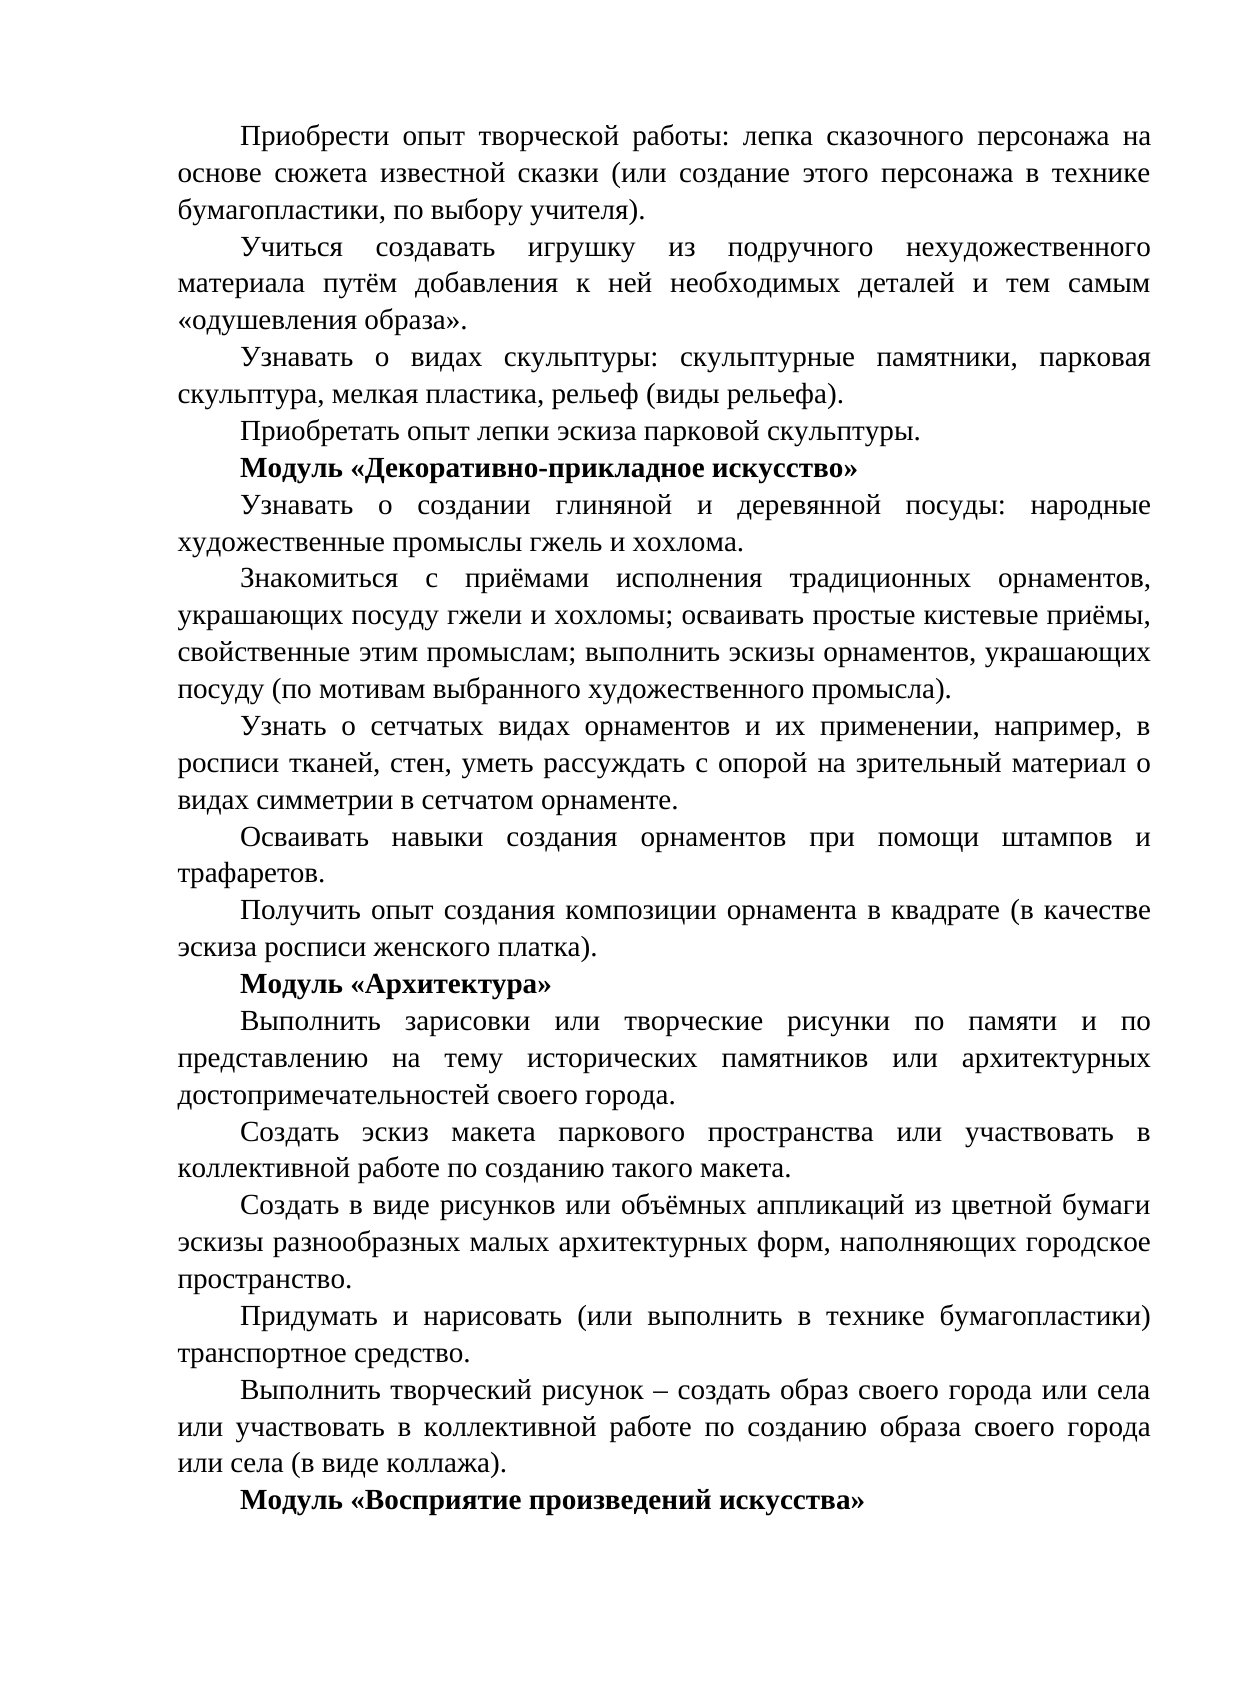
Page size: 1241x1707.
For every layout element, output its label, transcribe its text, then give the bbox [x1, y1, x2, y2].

text Создать в виде рисунков или объёмных аппликаций из цветной бумаги эскизы разнообразных малых архитектурных форм, наполняющих городское пространство. [177, 1187, 1152, 1295]
text Модуль «Декоративно-прикладное искусство» [177, 450, 1152, 483]
text Выполнить творческий рисунок – создать образ своего города или села или участвовать в коллективной работе по созданию образа своего города или села (в виде коллажа). [177, 1372, 1152, 1479]
text Учиться создавать игрушку из подручного нехудожественного материала путём добавления к ней необходимых деталей и тем самым «одушевления образа». [177, 229, 1152, 336]
text Модуль «Архитектура» [177, 966, 1152, 1000]
text Приобрести опыт творческой работы: лепка сказочного персонажа на основе сюжета известной сказки (или создание этого персонажа в технике бумагопластики, по выбору учителя). [177, 118, 1152, 225]
text Узнавать о создании глиняной и деревянной посуды: народные художественные промыслы гжель и хохлома. [177, 487, 1152, 557]
text Создать эскиз макета паркового пространства или участвовать в коллективной работе по созданию такого макета. [177, 1114, 1152, 1184]
text Приобретать опыт лепки эскиза парковой скульптуры. [177, 413, 1152, 447]
text Модуль «Восприятие произведений искусства» [177, 1482, 1152, 1516]
text Получить опыт создания композиции орнамента в квадрате (в качестве эскиза росписи женского платка). [177, 892, 1152, 963]
text Знакомиться с приёмами исполнения традиционных орнаментов, украшающих посуду гжели и хохломы; осваивать простые кистевые приёмы, свойственные этим промыслам; выполнить эскизы орнаментов, украшающих посуду (по мотивам выбранного художественного промысла). [177, 561, 1152, 705]
text Придумать и нарисовать (или выполнить в технике бумагопластики) транспортное средство. [177, 1298, 1152, 1368]
text Осваивать навыки создания орнаментов при помощи штампов и трафаретов. [177, 819, 1152, 889]
text Узнавать о видах скульптуры: скульптурные памятники, парковая скульптура, мелкая пластика, рельеф (виды рельефа). [177, 339, 1152, 410]
text Узнать о сетчатых видах орнаментов и их применении, например, в росписи тканей, стен, уметь рассуждать с опорой на зрительный материал о видах симметрии в сетчатом орнаменте. [177, 708, 1152, 815]
text Выполнить зарисовки или творческие рисунки по памяти и по представлению на тему исторических памятников или архитектурных достопримечательностей своего города. [177, 1003, 1152, 1110]
